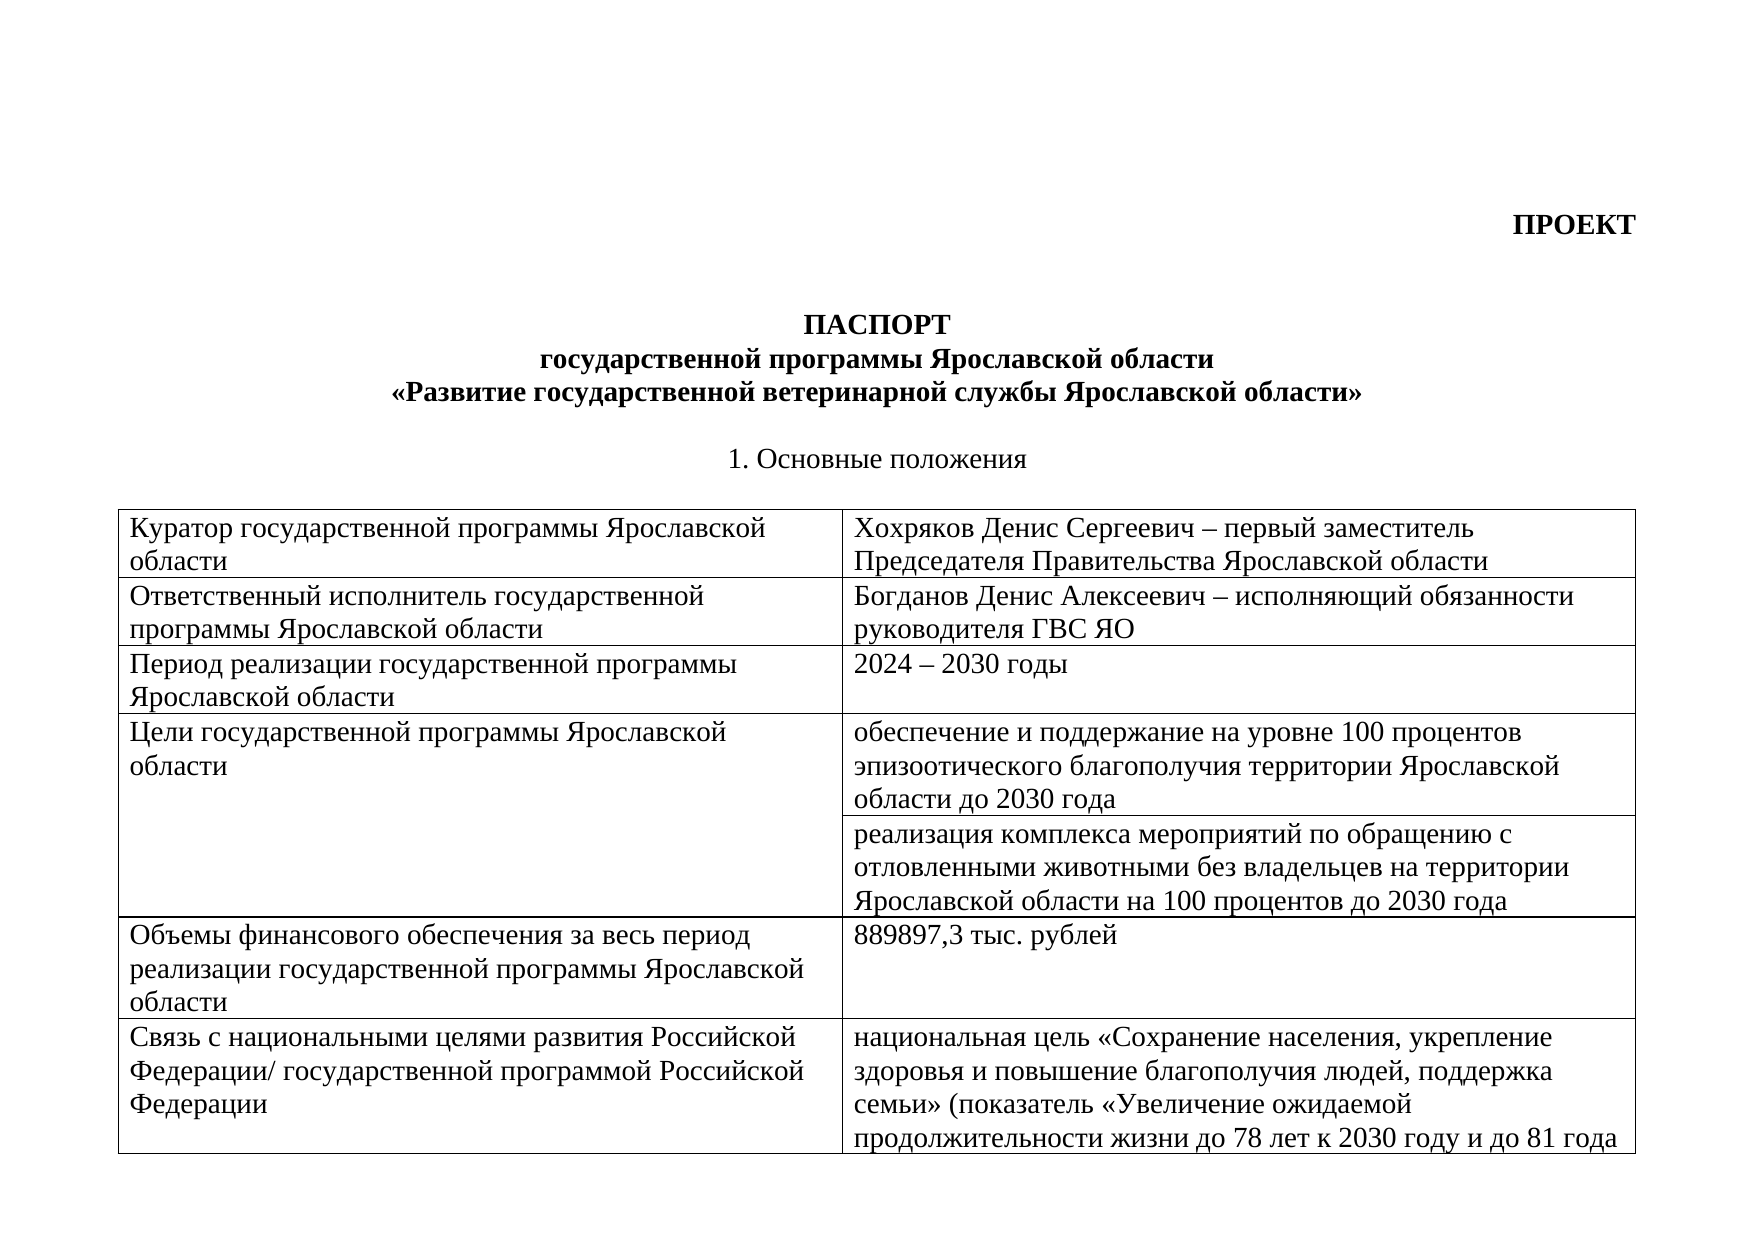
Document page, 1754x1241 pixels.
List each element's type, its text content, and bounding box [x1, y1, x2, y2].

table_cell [843, 1019, 1635, 1153]
text ПАСПОРТ [118, 307, 1636, 341]
table_cell 2024 – 2030 годы [843, 646, 1635, 713]
table_cell 889897,3 тыс. рублей [843, 918, 1635, 1018]
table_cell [119, 1019, 842, 1153]
table_cell Объемы финансового обеспечения за весь период реализации государственной программы Ярославской области [119, 918, 842, 1018]
text «Развитие государственной ветеринарной службы Ярославской области» [118, 374, 1636, 408]
table_cell обеспечение и поддержание на уровне 100 процентов эпизоотического благополучия территории Ярославской области до 2030 года [843, 714, 1635, 815]
table_cell Богданов Денис Алексеевич – исполняющий обязанности руководителя ГВС ЯО [843, 578, 1635, 645]
table_header Куратор государственной программы Ярославской области [119, 510, 842, 577]
table_cell Период реализации государственной программы Ярославской области [119, 646, 842, 713]
text ПРОЕКТ [1211, 207, 1636, 240]
table_cell Цели государственной программы Ярославской области [119, 714, 842, 916]
table_header Хохряков Денис Сергеевич – первый заместитель Председателя Правительства Ярославской области [843, 510, 1635, 577]
table_cell Ответственный исполнитель государственной программы Ярославской области [119, 578, 842, 645]
text государственной программы Ярославской области [118, 341, 1636, 374]
table_cell реализация комплекса мероприятий по обращению с отловленными животными без владельцев на территории Ярославской области на 100 процентов до 2030 года [843, 816, 1635, 916]
text 1. Основные положения [118, 442, 1636, 475]
